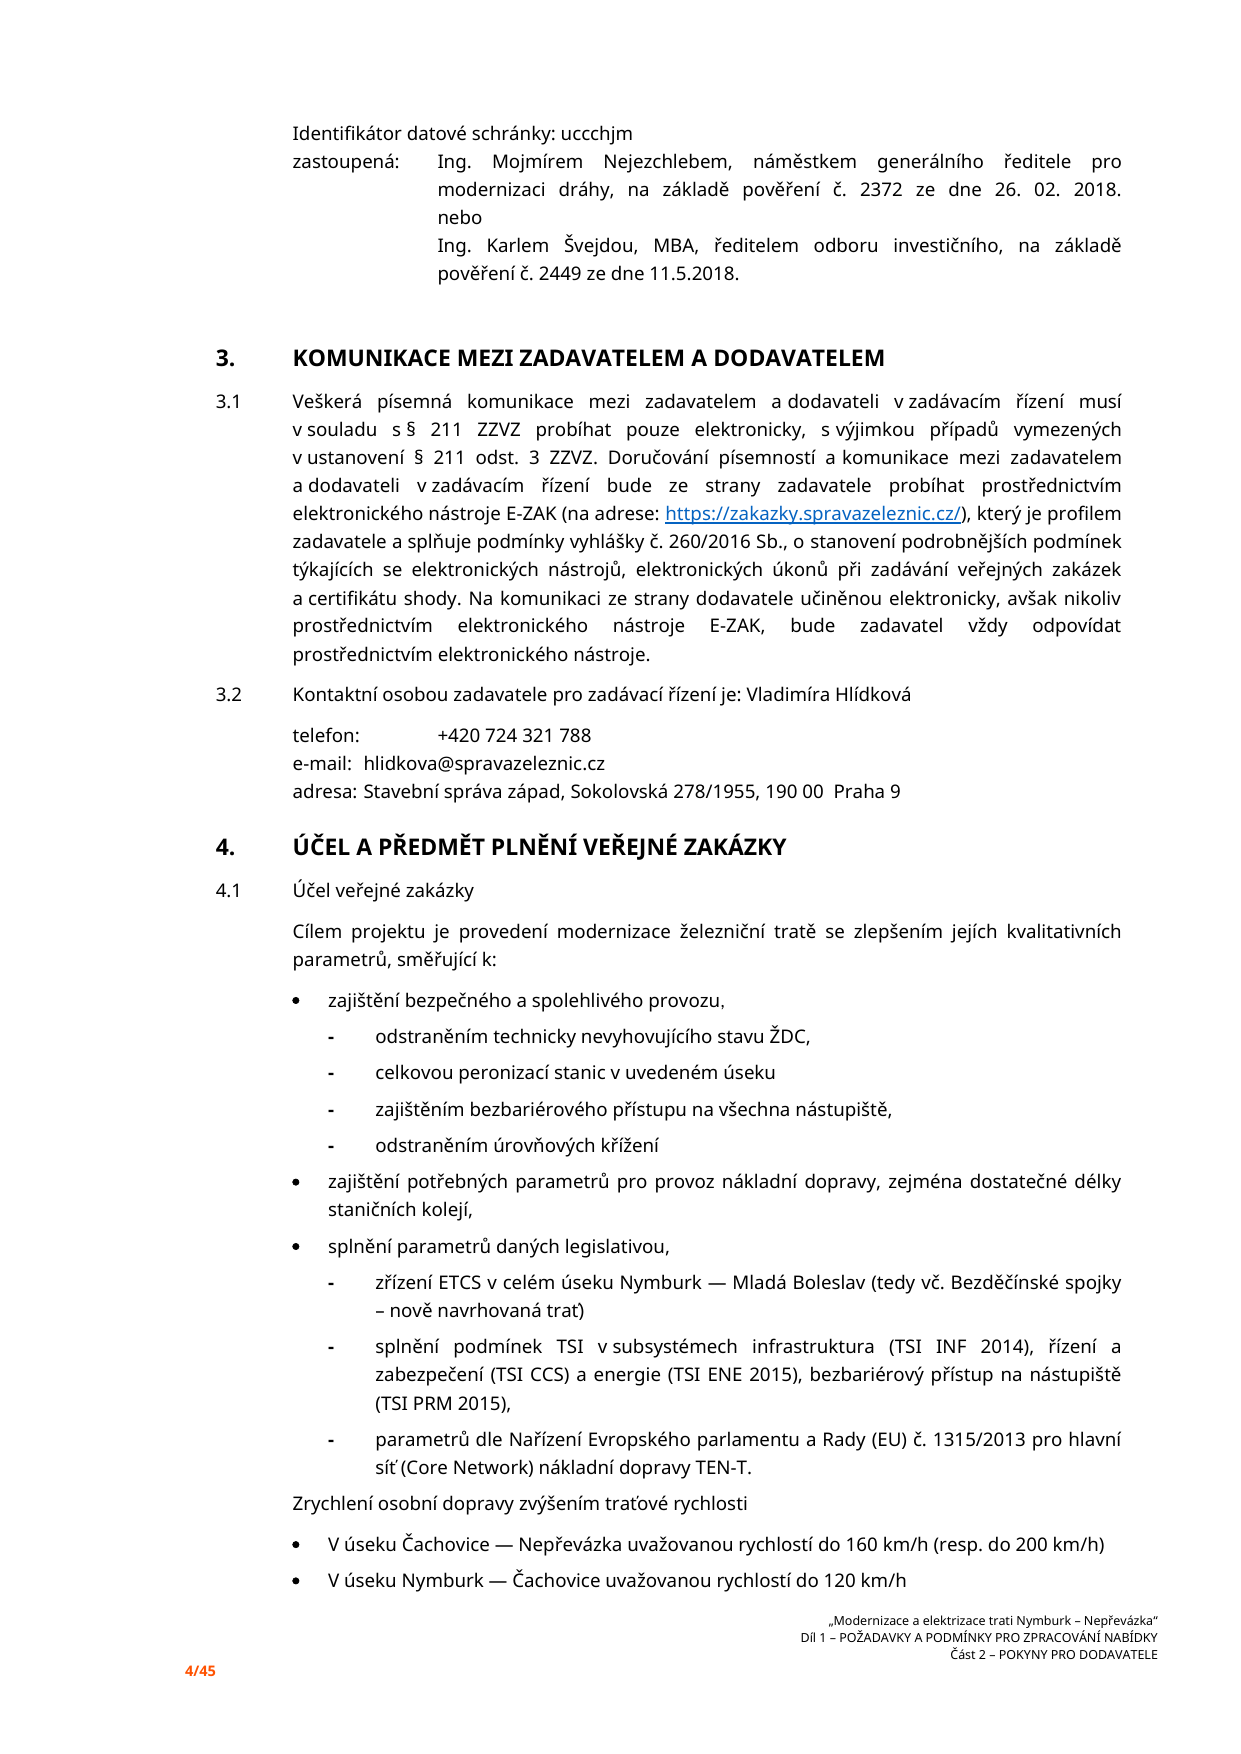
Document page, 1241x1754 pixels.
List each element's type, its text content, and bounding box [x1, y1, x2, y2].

text V úseku Nymburk — Čachovice uvažovanou rychlostí do 120 km/h [292, 1567, 1122, 1593]
text telefon: +420 724 321 788 [292, 722, 1122, 747]
text parametrů dle Nařízení Evropského parlamentu a Rady (EU) č. 1315/2013 pro hlavní síť (Core Network) nákladní dopravy TEN-T. [328, 1426, 1122, 1480]
text odstraněním technicky nevyhovujícího stavu ŽDC, [328, 1023, 1122, 1049]
text zajištění potřebných parametrů pro provoz nákladní dopravy, zejména dostatečné délky staničních kolejí, [292, 1169, 1122, 1222]
text adresa: Stavební správa západ, Sokolovská 278/1955, 190 00 Praha 9 [292, 778, 1122, 803]
text zřízení ETCS v celém úseku Nymburk — Mladá Boleslav (tedy vč. Bezděčínské spojky – nově navrhovaná trať) [328, 1269, 1122, 1323]
text Veškerá písemná komunikace mezi zadavatelem a dodavateli v zadávacím řízení musí v souladu s § 211 ZZVZ probíhat pouze elektronicky, s výjimkou případů vymezených v ustanovení § 211 odst. 3 ZZVZ. Doručování písemností a komunikace mezi zadavatelem a dodavateli v zadávacím řízení bude ze strany zadavatele probíhat prostřednictvím elektronického nástroje E-ZAK (na adrese: https://zakazky.spravazeleznic.cz/), který je profilem zadavatele a splňuje podmínky vyhlášky č. 260/2016 Sb., o stanovení podrobnějších podmínek týkajících se elektronických nástrojů, elektronických úkonů při zadávání veřejných zakázek a certifikátu shody. Na komunikaci ze strany dodavatele učiněnou elektronicky, avšak nikoliv prostřednictvím elektronického nástroje E-ZAK, bude zadavatel vždy odpovídat prostřednictvím elektronického nástroje. [216, 389, 1122, 666]
text zajištěním bezbariérového přístupu na všechna nástupiště, [328, 1096, 1122, 1121]
text Kontaktní osobou zadavatele pro zadávací řízení je: Vladimíra Hlídková [216, 681, 1122, 707]
list Cílem projektu je provedení modernizace železniční tratě se zlepšením jejích kvalitativních parametrů, směřující k: [292, 918, 1122, 972]
text zastoupená: Ing. Mojmírem Nejezchlebem, náměstkem generálního ředitele pro modernizaci dráhy, na základě pověření č. 2372 ze dne 26. 02. 2018. nebo Ing. Karlem Švejdou, MBA, ředitelem odboru investičního, na základě pověření č. 2449 ze dne 11.5.2018. [292, 149, 1122, 286]
text odstraněním úrovňových křížení [328, 1132, 1122, 1158]
text KOMUNIKACE MEZI ZADAVATELEM a DODAVATELEM [216, 342, 1122, 373]
text celkovou peronizací stanic v uvedeném úseku [328, 1059, 1122, 1085]
text Identifikátor datové schránky: uccchjm [292, 121, 1122, 146]
text splnění parametrů daných legislativou, [292, 1233, 1122, 1258]
list Zrychlení osobní dopravy zvýšením traťové rychlosti [292, 1491, 1122, 1516]
text splnění podmínek TSI v subsystémech infrastruktura (TSI INF 2014), řízení a zabezpečení (TSI CCS) a energie (TSI ENE 2015), bezbariérový přístup na nástupiště (TSI PRM 2015), [328, 1334, 1122, 1415]
text ÚČEL a PŘEDMĚT PLNĚNÍ VEŘEJNÉ ZAKÁZKY [216, 831, 1122, 862]
text zajištění bezpečného a spolehlivého provozu, [292, 987, 1122, 1012]
text V úseku Čachovice — Nepřevázka uvažovanou rychlostí do 160 km/h (resp. do 200 km/h) [292, 1531, 1122, 1557]
text Účel veřejné zakázky [216, 878, 1122, 903]
text e-mail: hlidkova@spravazeleznic.cz [292, 750, 1122, 775]
